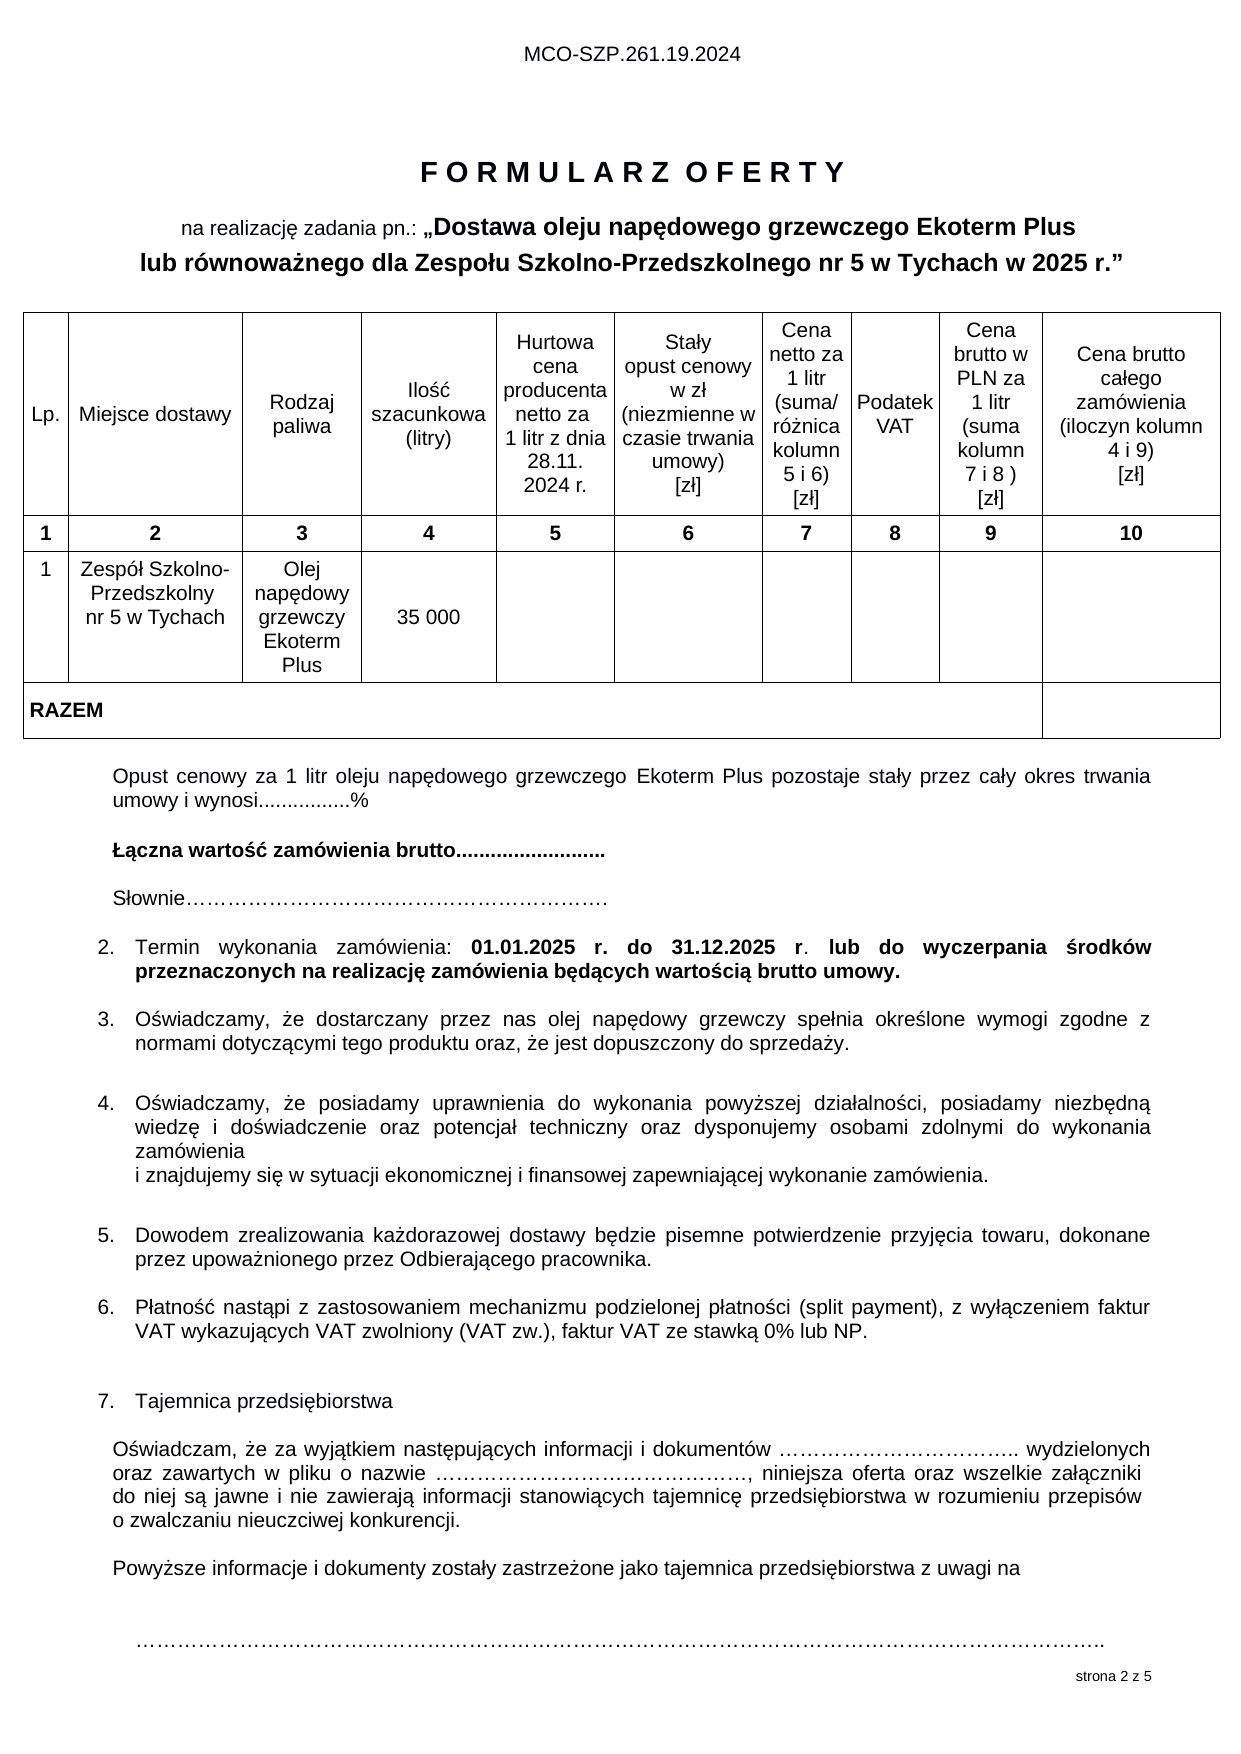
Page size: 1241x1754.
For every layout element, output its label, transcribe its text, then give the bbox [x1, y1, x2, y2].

list Oświadczamy, że dostarczany przez nas olej napędowy grzewczy spełnia określone wymogi zgodne z normami dotyczącymi tego produktu oraz, że jest dopuszczony do sprzedaży. [97, 1007, 1152, 1054]
table_cell [763, 552, 851, 682]
table_header Hurtowa cena producenta netto za 1 litr z dnia 28.11. 2024 r. [497, 313, 614, 515]
list Tajemnica przedsiębiorstwa [97, 1388, 1152, 1412]
text Słownie……………………………………………………. [112, 886, 1152, 909]
table_cell 2 [69, 516, 242, 551]
list Termin wykonania zamówienia: 01.01.2025 r. do 31.12.2025 r. lub do wyczerpania środków przeznaczonych na realizację zamówienia będących wartością brutto umowy. [97, 935, 1152, 983]
table_cell [615, 552, 762, 682]
list Oświadczamy, że posiadamy uprawnienia do wykonania powyższej działalności, posiadamy niezbędną wiedzę i doświadczenie oraz potencjał techniczny oraz dysponujemy osobami zdolnymi do wykonania zamówienia i znajdujemy się w sytuacji ekonomicznej i finansowej zapewniającej wykonanie zamówienia. [97, 1091, 1152, 1187]
table_cell 6 [615, 516, 762, 551]
table_cell 7 [763, 516, 851, 551]
table_cell 35 000 [362, 552, 496, 682]
table_header Lp. [24, 313, 68, 515]
table_cell Olej napędowy grzewczy Ekoterm Plus [243, 552, 361, 682]
table_cell 8 [852, 516, 939, 551]
table_header Cena brutto całego zamówienia (iloczyn kolumn 4 i 9) [zł] [1043, 313, 1220, 515]
text F O R M U L A R Z O F E R T Y [112, 155, 1152, 189]
table_cell [1043, 683, 1220, 738]
text Opust cenowy za 1 litr oleju napędowego grzewczego Ekoterm Plus pozostaje stały przez cały okres trwania umowy i wynosi................% [112, 763, 1152, 811]
table_cell Zespół Szkolno-Przedszkolny nr 5 w Tychach [69, 552, 242, 682]
list Dowodem zrealizowania każdorazowej dostawy będzie pisemne potwierdzenie przyjęcia towaru, dokonane przez upoważnionego przez Odbierającego pracownika. [97, 1223, 1152, 1271]
table_header Ilość szacunkowa (litry) [362, 313, 496, 515]
table_header Podatek VAT [852, 313, 939, 515]
table_cell [852, 552, 939, 682]
table_cell 10 [1043, 516, 1220, 551]
table_cell 4 [362, 516, 496, 551]
text Powyższe informacje i dokumenty zostały zastrzeżone jako tajemnica przedsiębiorstwa z uwagi na [112, 1556, 1152, 1580]
text ………………………………………………………………………………………………………………………….. [135, 1628, 1152, 1652]
table_cell [940, 552, 1042, 682]
table_cell [497, 552, 614, 682]
table_cell 9 [940, 516, 1042, 551]
text na realizację zadania pn.: „Dostawa oleju napędowego grzewczego Ekoterm Plus lub równoważnego dla Zespołu Szkolno-Przedszkolnego nr 5 w Tychach w 2025 r.” [112, 205, 1152, 276]
table_header Cena netto za 1 litr (suma/ różnica kolumn 5 i 6) [zł] [763, 313, 851, 515]
text Łączna wartość zamówienia brutto.......................... [112, 838, 1152, 862]
text Oświadczam, że za wyjątkiem następujących informacji i dokumentów …………………………….. wydzielonych oraz zawartych w pliku o nazwie ………………………………………, niniejsza oferta oraz wszelkie załączniki do niej są jawne i nie zawierają informacji stanowiących tajemnicę przedsiębiorstwa w rozumieniu przepisów o zwalczaniu nieuczciwej konkurencji. [112, 1436, 1152, 1532]
table_header Stały opust cenowy w zł (niezmienne w czasie trwania umowy) [zł] [615, 313, 762, 515]
table_cell 1 [24, 552, 68, 682]
table_cell 5 [497, 516, 614, 551]
table_cell 1 [24, 516, 68, 551]
table_cell 3 [243, 516, 361, 551]
table_header Miejsce dostawy [69, 313, 242, 515]
table_cell [1043, 552, 1220, 682]
table_cell RAZEM [24, 683, 1042, 738]
table_header Rodzaj paliwa [243, 313, 361, 515]
table_header Cena brutto w PLN za 1 litr (suma kolumn 7 i 8 ) [zł] [940, 313, 1042, 515]
list Płatność nastąpi z zastosowaniem mechanizmu podzielonej płatności (split payment), z wyłączeniem faktur VAT wykazujących VAT zwolniony (VAT zw.), faktur VAT ze stawką 0% lub NP. [97, 1295, 1152, 1343]
